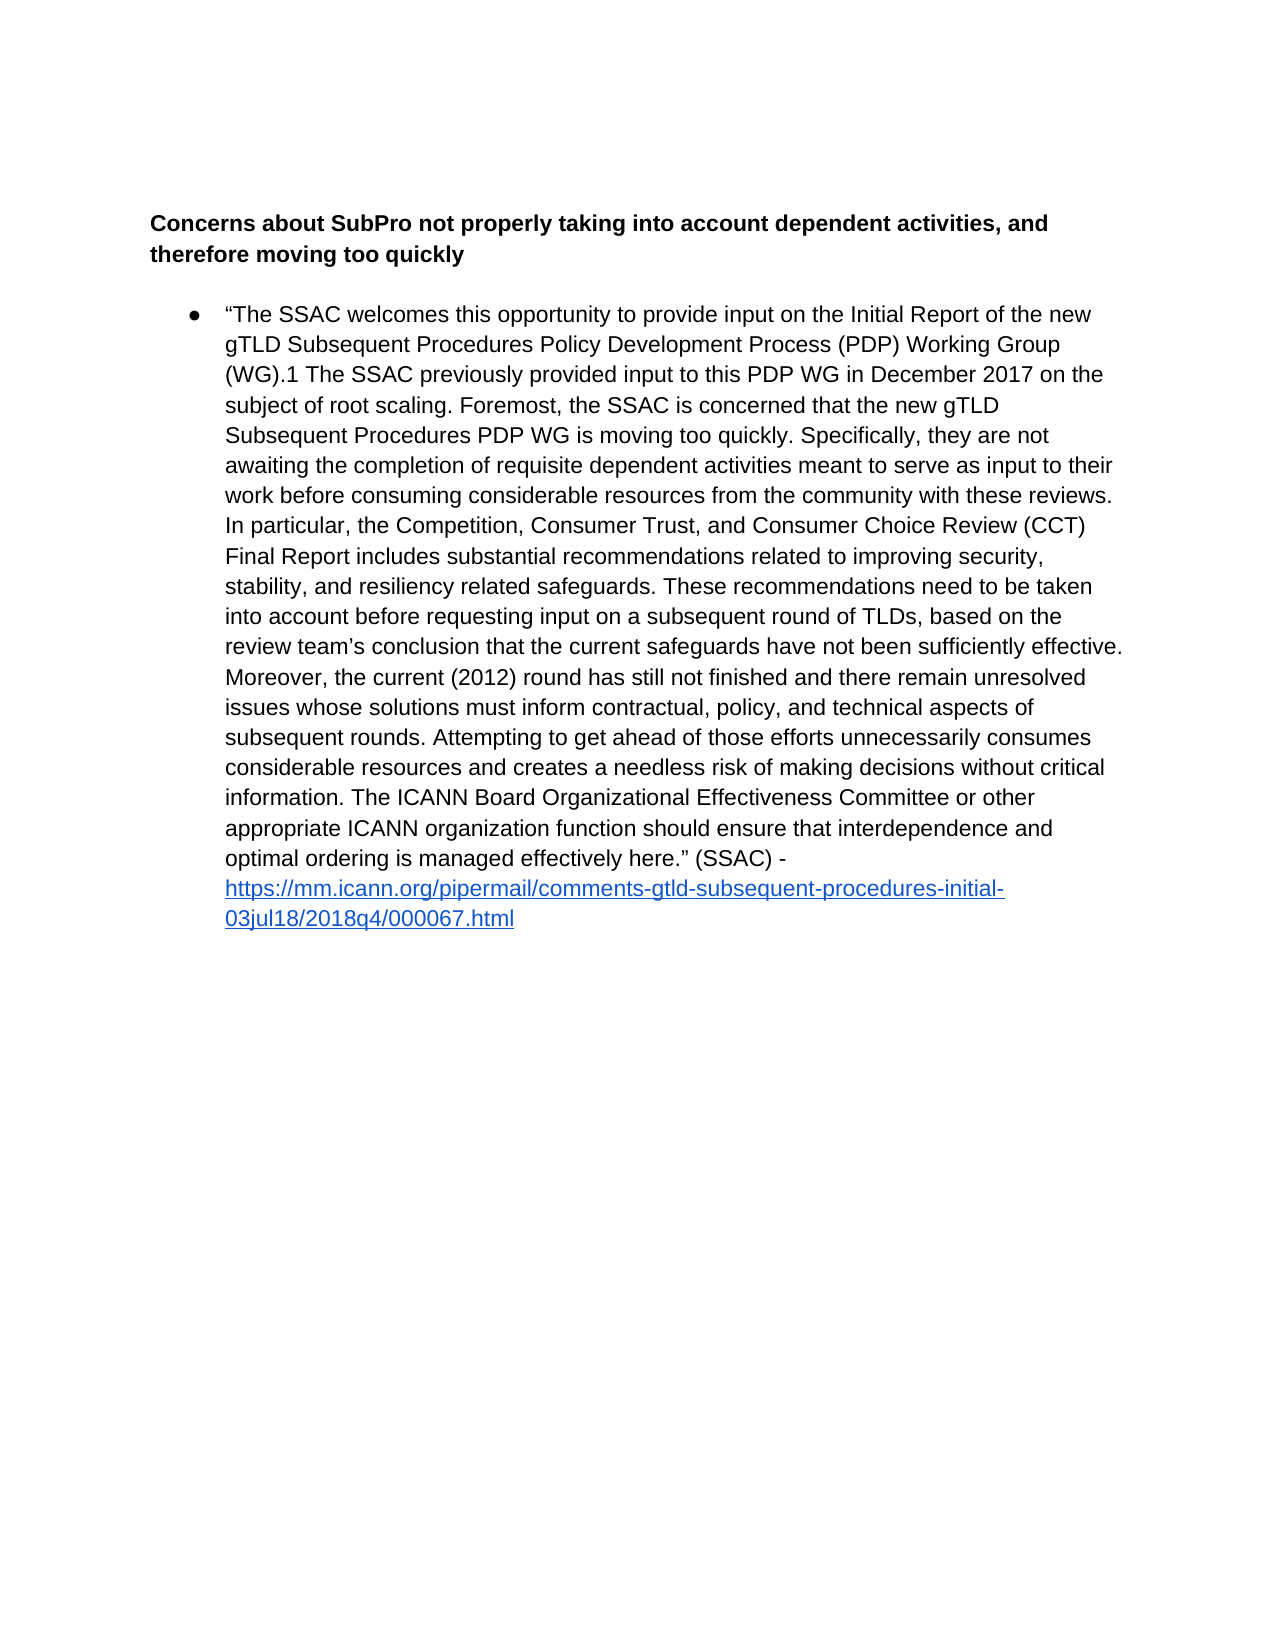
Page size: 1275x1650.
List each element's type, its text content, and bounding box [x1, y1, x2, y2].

text Concerns about SubPro not properly taking into account dependent activities, and therefore moving too quickly [150, 210, 1125, 267]
list “The SSAC welcomes this opportunity to provide input on the Initial Report of the new gTLD Subsequent Procedures Policy Development Process (PDP) Working Group (WG).1 The SSAC previously provided input to this PDP WG in December 2017 on the subject of root scaling. Foremost, the SSAC is concerned that the new gTLD Subsequent Procedures PDP WG is moving too quickly. Specifically, they are not awaiting the completion of requisite dependent activities meant to serve as input to their work before consuming considerable resources from the community with these reviews. In particular, the Competition, Consumer Trust, and Consumer Choice Review (CCT) Final Report includes substantial recommendations related to improving security, stability, and resiliency related safeguards. These recommendations need to be taken into account before requesting input on a subsequent round of TLDs, based on the review team’s conclusion that the current safeguards have not been sufficiently effective. Moreover, the current (2012) round has still not finished and there remain unresolved issues whose solutions must inform contractual, policy, and technical aspects of subsequent rounds. Attempting to get ahead of those efforts unnecessarily consumes considerable resources and creates a needless risk of making decisions without critical information. The ICANN Board Organizational Effectiveness Committee or other appropriate ICANN organization function should ensure that interdependence and optimal ordering is managed effectively here.” (SSAC) - https://mm.icann.org/pipermail/comments-gtld-subsequent-procedures-initial-03jul18/2018q4/000067.html [187, 301, 1125, 932]
